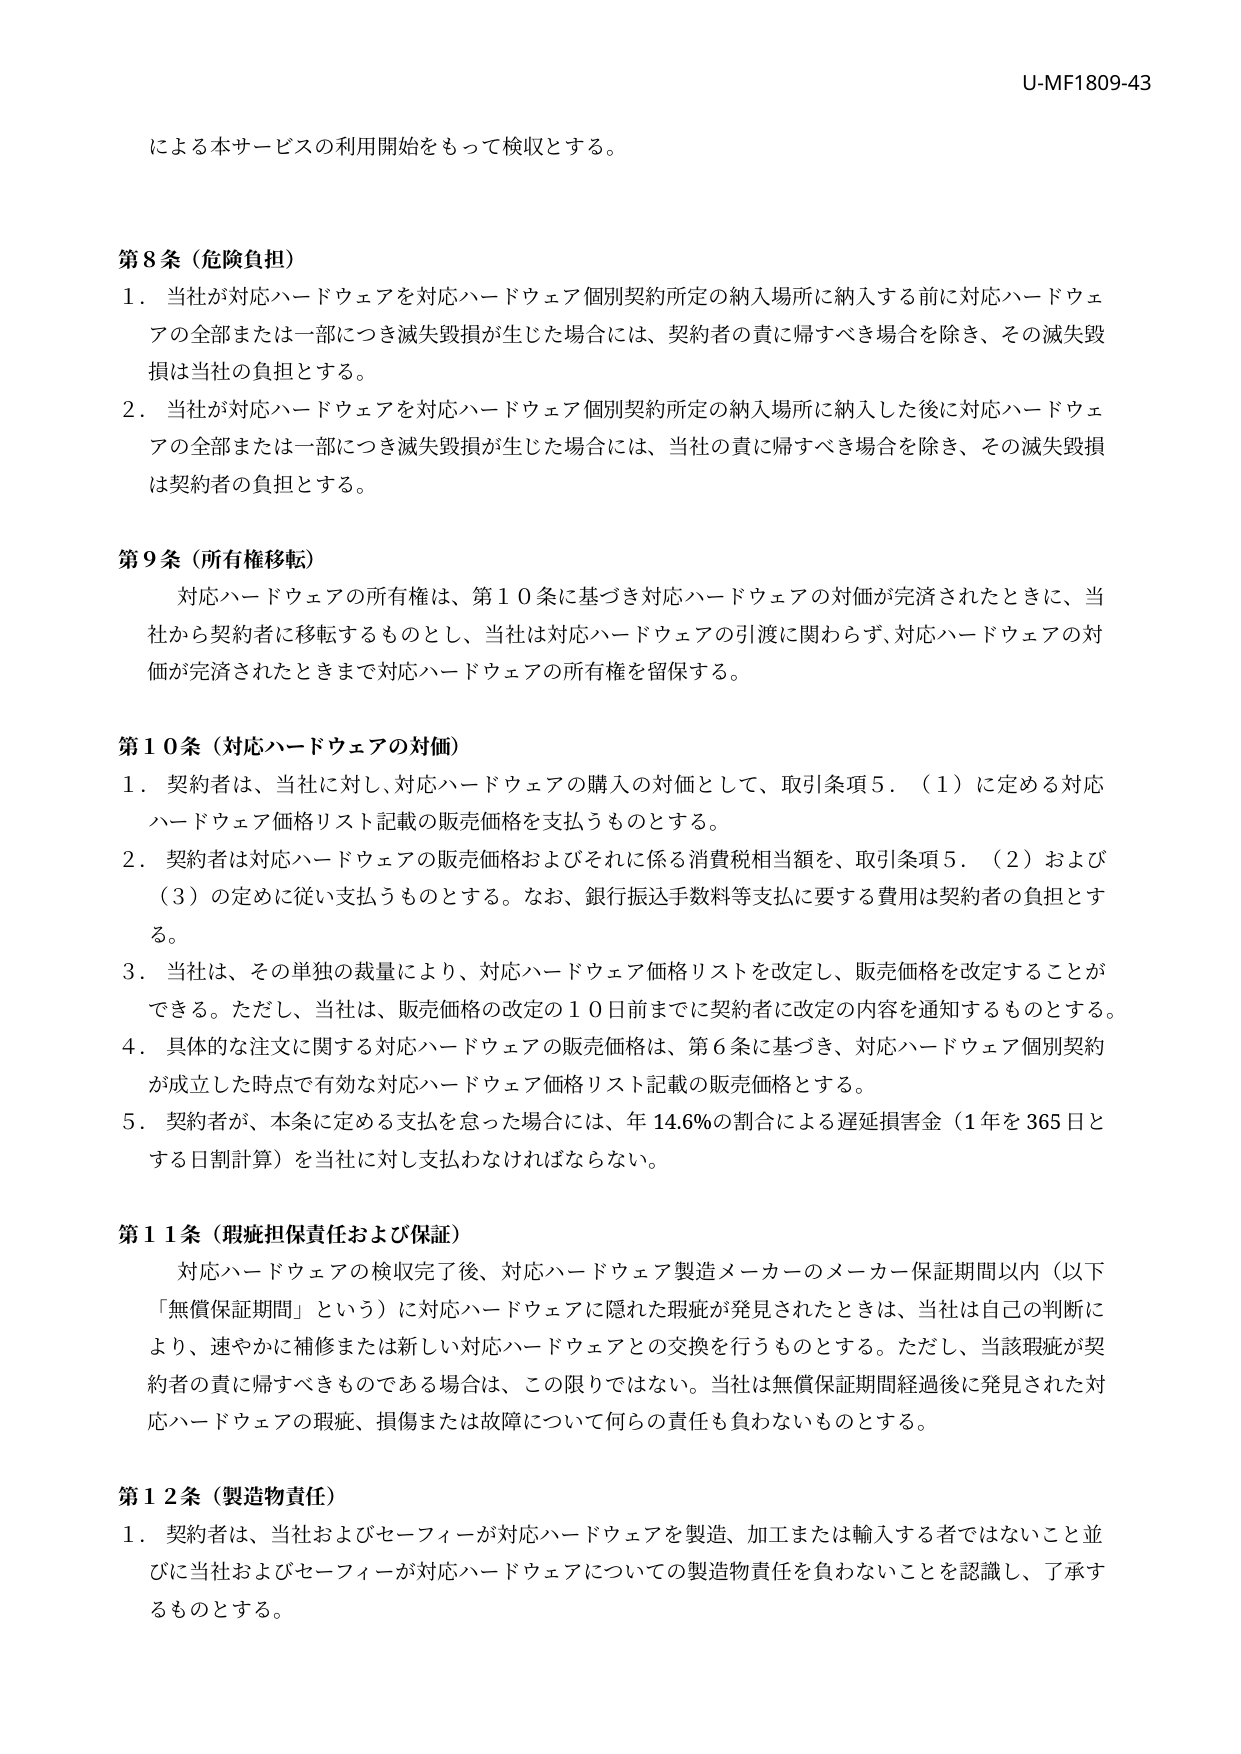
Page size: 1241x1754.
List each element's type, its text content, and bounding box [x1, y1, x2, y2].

text 第８条（危険負担） [118, 239, 1108, 277]
text １． 当社が対応ハードウェアを対応ハードウェア個別契約所定の納入場所に納入する前に対応ハードウェアの全部または一部につき滅失毀損が生じた場合には、契約者の責に帰すべき場合を除き、その滅失毀損は当社の負担とする。 [118, 277, 1108, 389]
text 第９条（所有権移転） [118, 539, 1108, 577]
text 第１０条（対応ハードウェアの対価） [118, 727, 1108, 764]
text １． 契約者は、当社に対し､対応ハードウェアの購入の対価として、取引条項５．（１）に定める対応ハードウェア価格リスト記載の販売価格を支払うものとする。 [118, 764, 1108, 839]
text ５． 契約者が、本条に定める支払を怠った場合には、年14.6%の割合による遅延損害金（1年を365日とする日割計算）を当社に対し支払わなければならない。 [118, 1102, 1108, 1177]
text １． 契約者は、当社およびセーフィーが対応ハードウェアを製造、加工または輸入する者ではないこと並びに当社およびセーフィーが対応ハードウェアについての製造物責任を負わないことを認識し、了承するものとする。 [118, 1514, 1108, 1627]
text ４． 具体的な注文に関する対応ハードウェアの販売価格は、第６条に基づき、対応ハードウェア個別契約が成立した時点で有効な対応ハードウェア価格リスト記載の販売価格とする。 [118, 1027, 1108, 1102]
text 対応ハードウェアの所有権は、第１０条に基づき対応ハードウェアの対価が完済されたときに、当社から契約者に移転するものとし、当社は対応ハードウェアの引渡に関わらず､対応ハードウェアの対価が完済されたときまで対応ハードウェアの所有権を留保する｡ [148, 577, 1108, 689]
text 第１２条（製造物責任） [118, 1477, 1108, 1514]
text ２． 当社が対応ハードウェアを対応ハードウェア個別契約所定の納入場所に納入した後に対応ハードウェアの全部または一部につき滅失毀損が生じた場合には、当社の責に帰すべき場合を除き、その滅失毀損は契約者の負担とする。 [118, 389, 1108, 502]
text ２． 契約者は対応ハードウェアの販売価格およびそれに係る消費税相当額を、取引条項５．（２）および（３）の定めに従い支払うものとする。なお、銀行振込手数料等支払に要する費用は契約者の負担とする。 [118, 839, 1108, 952]
text ３． 当社は、その単独の裁量により、対応ハードウェア価格リストを改定し、販売価格を改定することができる。ただし、当社は、販売価格の改定の１０日前までに契約者に改定の内容を通知するものとする。 [118, 952, 1108, 1027]
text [118, 127, 1108, 164]
text 対応ハードウェアの検収完了後、対応ハードウェア製造メーカーのメーカー保証期間以内（以下「無償保証期間」という）に対応ハードウェアに隠れた瑕疵が発見されたときは、当社は自己の判断により、速やかに補修または新しい対応ハードウェアとの交換を行うものとする。ただし、当該瑕疵が契約者の責に帰すべきものである場合は、この限りではない。当社は無償保証期間経過後に発見された対応ハードウェアの瑕疵、損傷または故障について何らの責任も負わないものとする。 [148, 1252, 1108, 1439]
text 第１１条（瑕疵担保責任および保証） [118, 1214, 1108, 1252]
